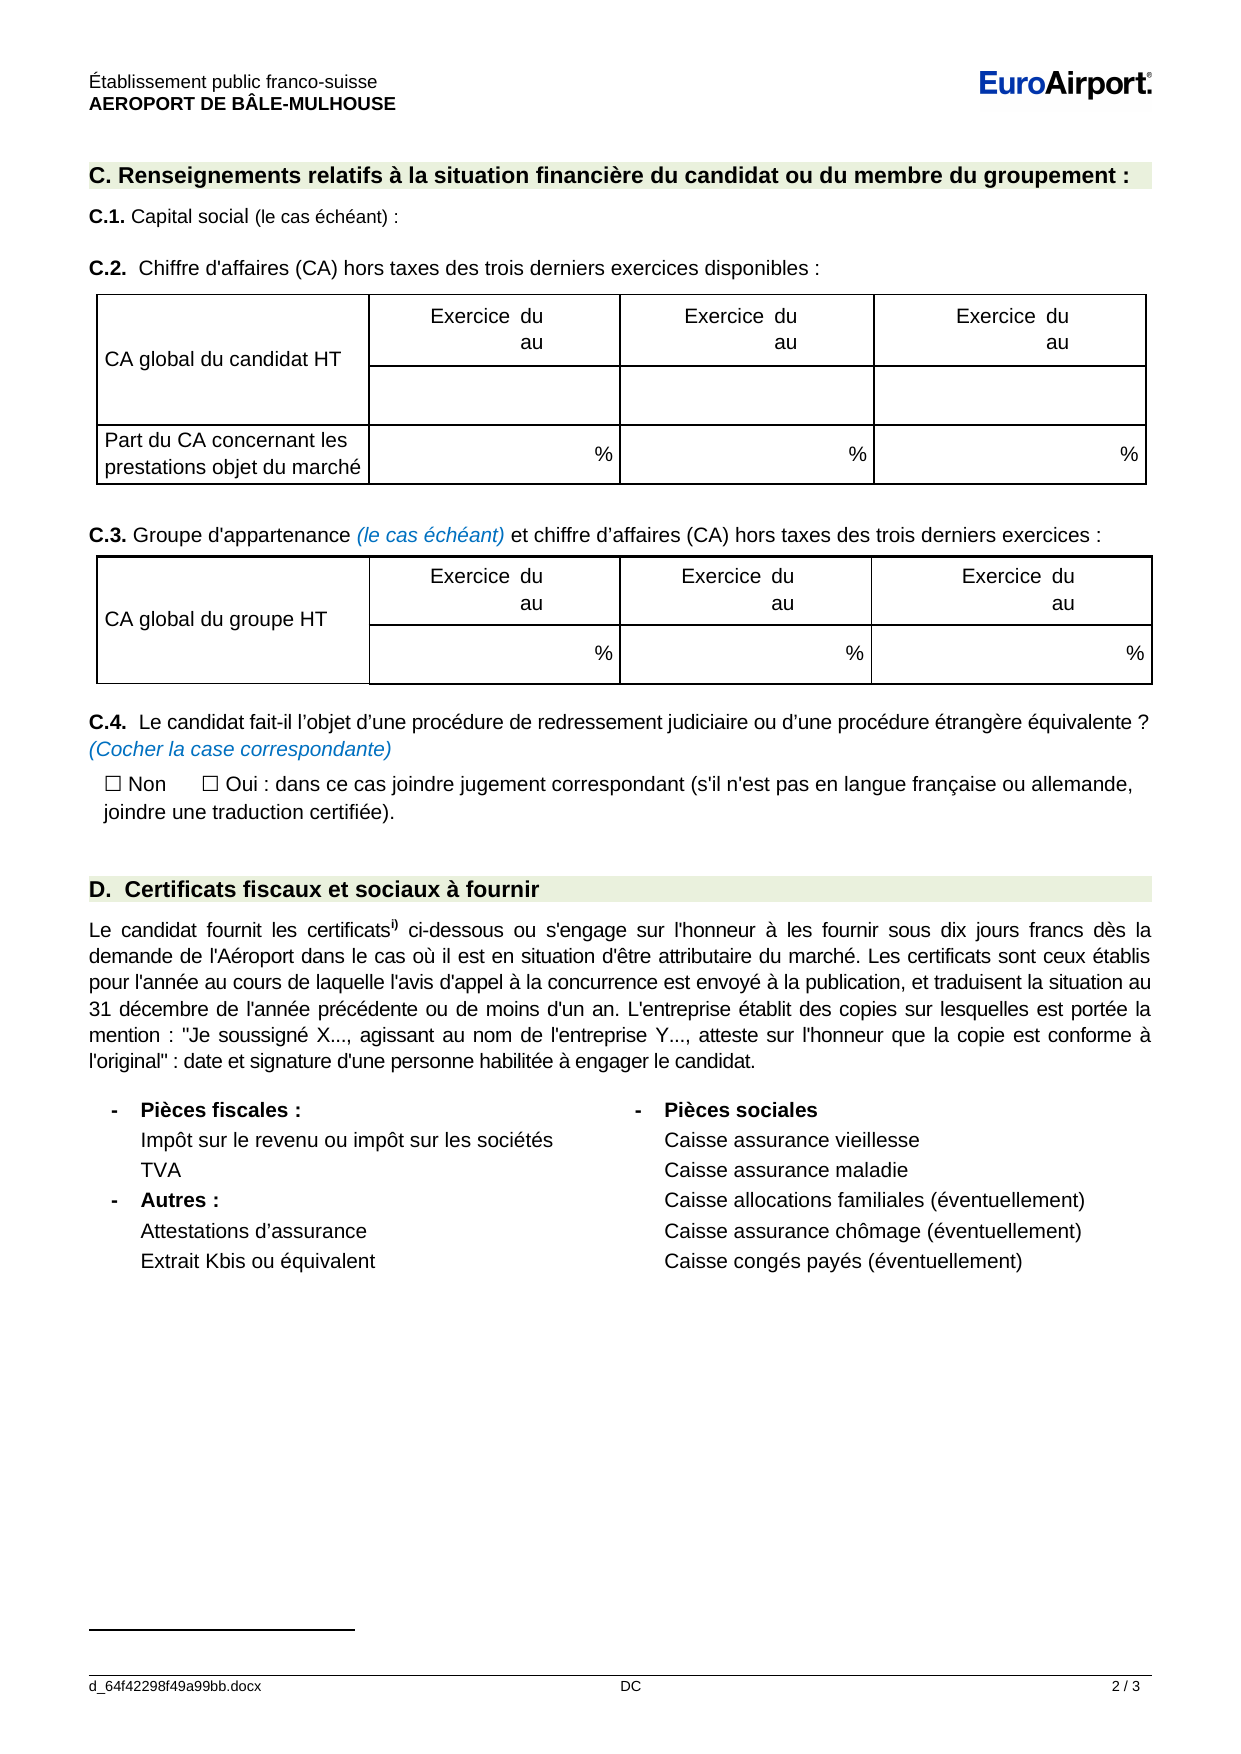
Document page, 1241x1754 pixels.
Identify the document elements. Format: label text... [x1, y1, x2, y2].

picture [980, 71, 1152, 112]
table_header Exercice du au [875, 295, 1145, 365]
table_header Exercice du au [370, 295, 619, 365]
text C.3. Groupe d'appartenance (le cas échéant) et chiffre d’affaires (CA) hors taxes des trois derniers exercices : [89, 523, 1152, 547]
table_cell % [370, 426, 619, 483]
table_header Exercice du au [370, 558, 619, 624]
text C.1. Capital social (le cas échéant) : [89, 204, 1152, 228]
text D. Certificats fiscaux et sociaux à fournir [89, 876, 1152, 902]
text Le candidat fournit les certificats) ci-dessous ou s'engage sur l'honneur à les fournir sous dix jours francs dès la demande de l'Aéroport dans le cas où il est en situation d'être attributaire du marché. Les certificats sont ceux établis pour l'année au cours de laquelle l'avis d'appel à la concurrence est envoyé à la publication, et traduisent la situation au 31 décembre de l'année précédente ou de moins d'un an. L'entreprise établit des copies sur lesquelles est portée la mention : "Je soussigné X..., agissant au nom de l'entreprise Y..., atteste sur l'honneur que la copie est conforme à l'original" : date et signature d'une personne habilitée à engager le candidat. [89, 917, 1152, 1073]
text C. Renseignements relatifs à la situation financière du candidat ou du membre du groupement : [89, 162, 1152, 189]
table_header Exercice du au [872, 558, 1151, 624]
text C.2. Chiffre d'affaires (CA) hors taxes des trois derniers exercices disponibles : [89, 255, 1152, 279]
table_header Pièces fiscales : Impôt sur le revenu ou impôt sur les sociétés TVA Autres : Attestations d’assurance Extrait Kbis ou équivalent [96, 1091, 627, 1303]
table_cell % [370, 626, 619, 683]
table_cell % [621, 426, 873, 483]
table_header Exercice du au [621, 558, 871, 624]
table_header CA global du groupe HT [98, 558, 369, 683]
table_cell % [621, 626, 871, 683]
table_cell [370, 367, 619, 424]
table_header CA global du candidat HT [98, 295, 368, 424]
text C.4. Le candidat fait-il l’objet d’une procédure de redressement judiciaire ou d’une procédure étrangère équivalente ? (Cocher la case correspondante) [89, 710, 1152, 760]
table_cell [621, 367, 873, 424]
table_cell % [875, 426, 1145, 483]
text Non Oui : dans ce cas joindre jugement correspondant (s'il n'est pas en langue française ou allemande, joindre une traduction certifiée). [103, 769, 1152, 824]
table_header Exercice du au [621, 295, 873, 365]
table_cell Part du CA concernant les prestations objet du marché [98, 426, 368, 483]
table_header Pièces sociales Caisse assurance vieillesse Caisse assurance maladie Caisse allocations familiales (éventuellement) Caisse assurance chômage (éventuellement) Caisse congés payés (éventuellement) [627, 1091, 1132, 1303]
table_cell % [872, 626, 1151, 683]
table_cell [875, 367, 1145, 424]
